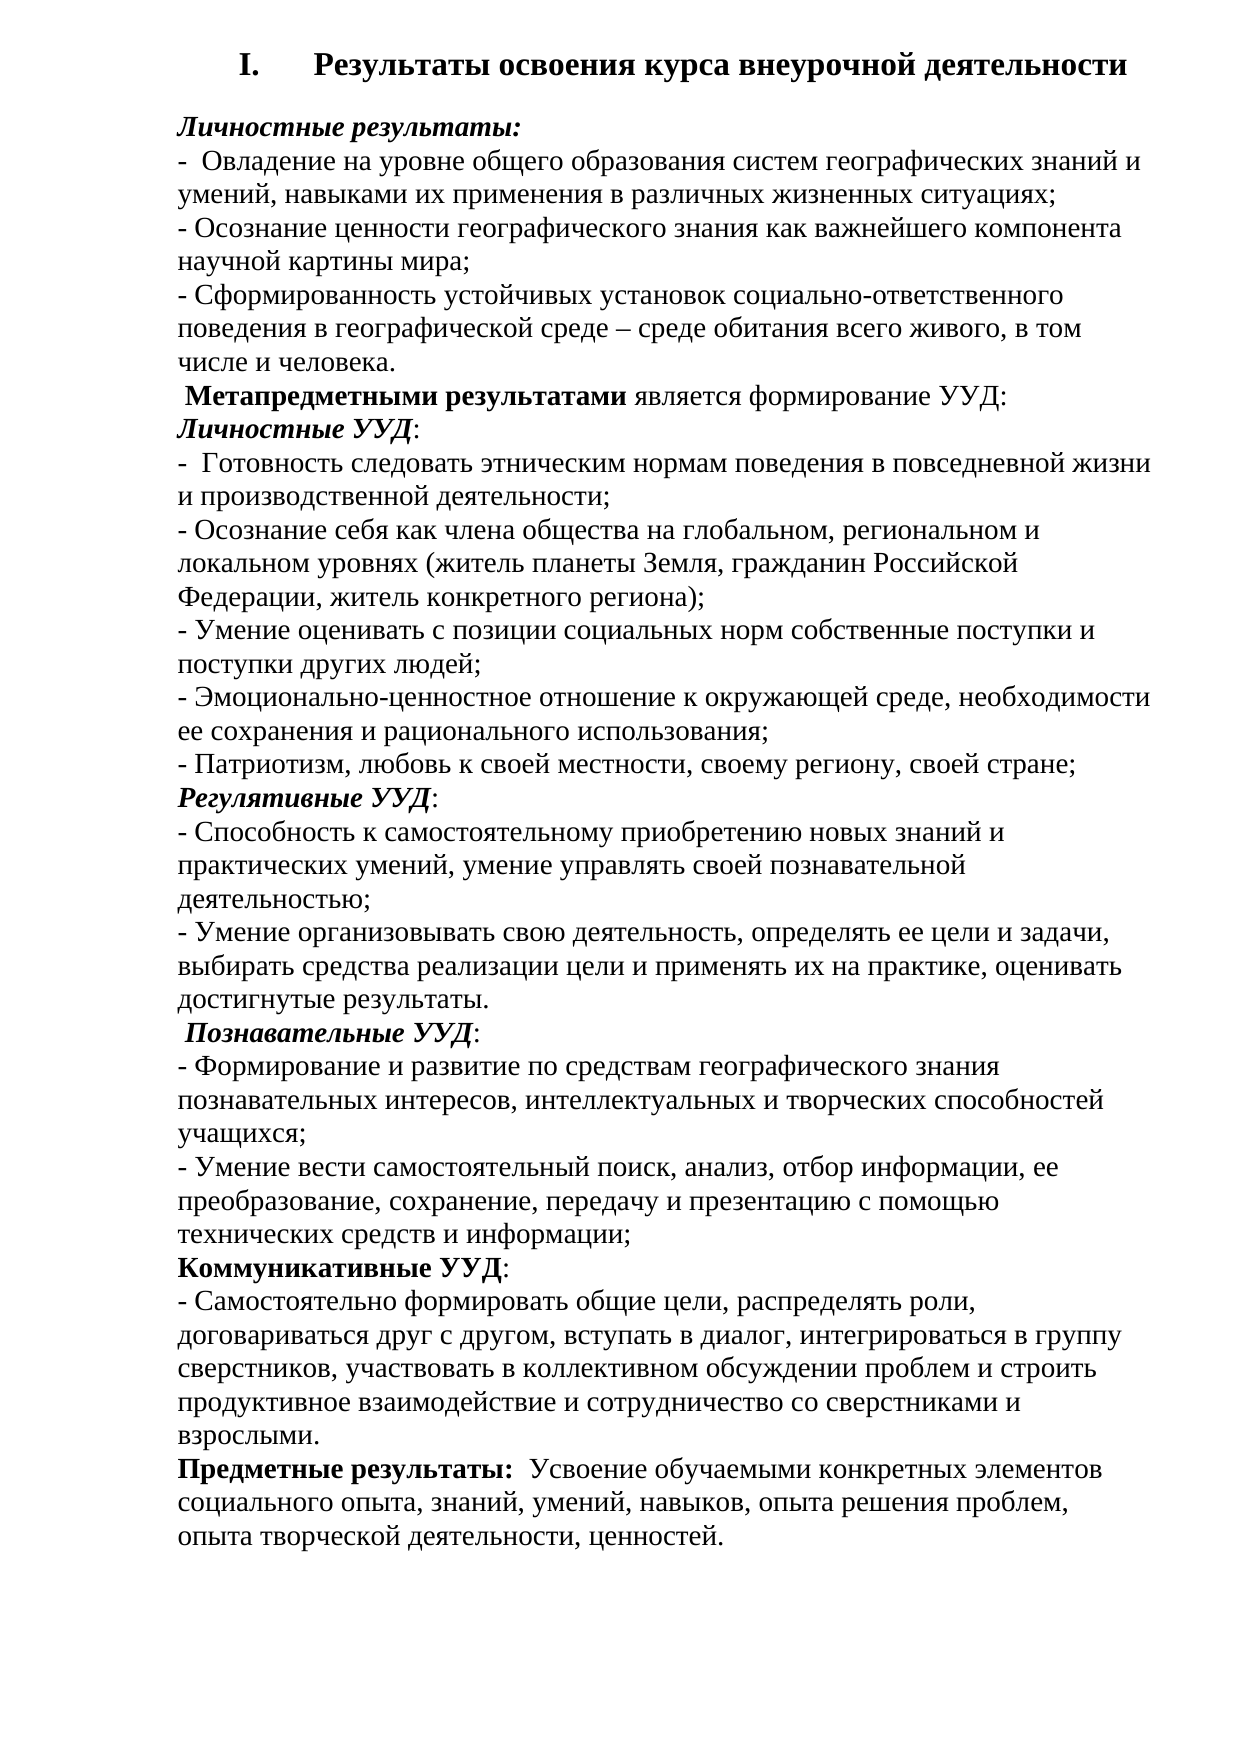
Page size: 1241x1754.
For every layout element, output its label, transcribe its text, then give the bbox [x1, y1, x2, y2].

text Личностные УУД: [177, 411, 1152, 445]
text Коммуникативные УУД: [177, 1250, 1152, 1283]
text - Осознание ценности географического знания как важнейшего компонента научной картины мира; [177, 210, 1152, 277]
text - Умение организовывать свою деятельность, определять ее цели и задачи, выбирать средства реализации цели и применять их на практике, оценивать достигнутые результаты. [177, 914, 1152, 1015]
text - Осознание себя как члена общества на глобальном, региональном и локальном уровнях (житель планеты Земля, гражданин Российской Федерации, житель конкретного региона); [177, 512, 1152, 612]
text - Патриотизм, любовь к своей местности, своему региону, своей стране; Регулятивные УУД: [177, 747, 1152, 814]
text Личностные результаты: [177, 109, 1152, 143]
text Метапредметными результатами является формирование УУД: [177, 378, 1152, 411]
text - Умение вести самостоятельный поиск, анализ, отбор информации, ее преобразование, сохранение, передачу и презентацию с помощью технических средств и информации; [177, 1149, 1152, 1250]
text - Готовность следовать этническим нормам поведения в повседневной жизни и производственной деятельности; [177, 445, 1152, 512]
text Познавательные УУД: [177, 1015, 1152, 1048]
text - Умение оценивать с позиции социальных норм собственные поступки и поступки других людей; [177, 612, 1152, 679]
text - Эмоционально-ценностное отношение к окружающей среде, необходимости ее сохранения и рационального использования; [177, 679, 1152, 747]
text - Самостоятельно формировать общие цели, распределять роли, договариваться друг с другом, вступать в диалог, интегрироваться в группу сверстников, участвовать в коллективном обсуждении проблем и строить продуктивное взаимодействие и сотрудничество со сверстниками и взрослыми. [177, 1283, 1152, 1451]
list Результаты освоения курса внеурочной деятельности [215, 44, 1152, 83]
text Предметные результаты: Усвоение обучаемыми конкретных элементов социального опыта, знаний, умений, навыков, опыта решения проблем, опыта творческой деятельности, ценностей. [177, 1451, 1152, 1552]
text - Способность к самостоятельному приобретению новых знаний и практических умений, умение управлять своей познавательной деятельностью; [177, 814, 1152, 914]
text - Овладение на уровне общего образования систем географических знаний и умений, навыками их применения в различных жизненных ситуациях; [177, 143, 1152, 210]
text - Формирование и развитие по средствам географического знания познавательных интересов, интеллектуальных и творческих способностей учащихся; [177, 1048, 1152, 1149]
text - Сформированность устойчивых установок социально-ответственного поведения в географической среде – среде обитания всего живого, в том числе и человека. [177, 277, 1152, 378]
